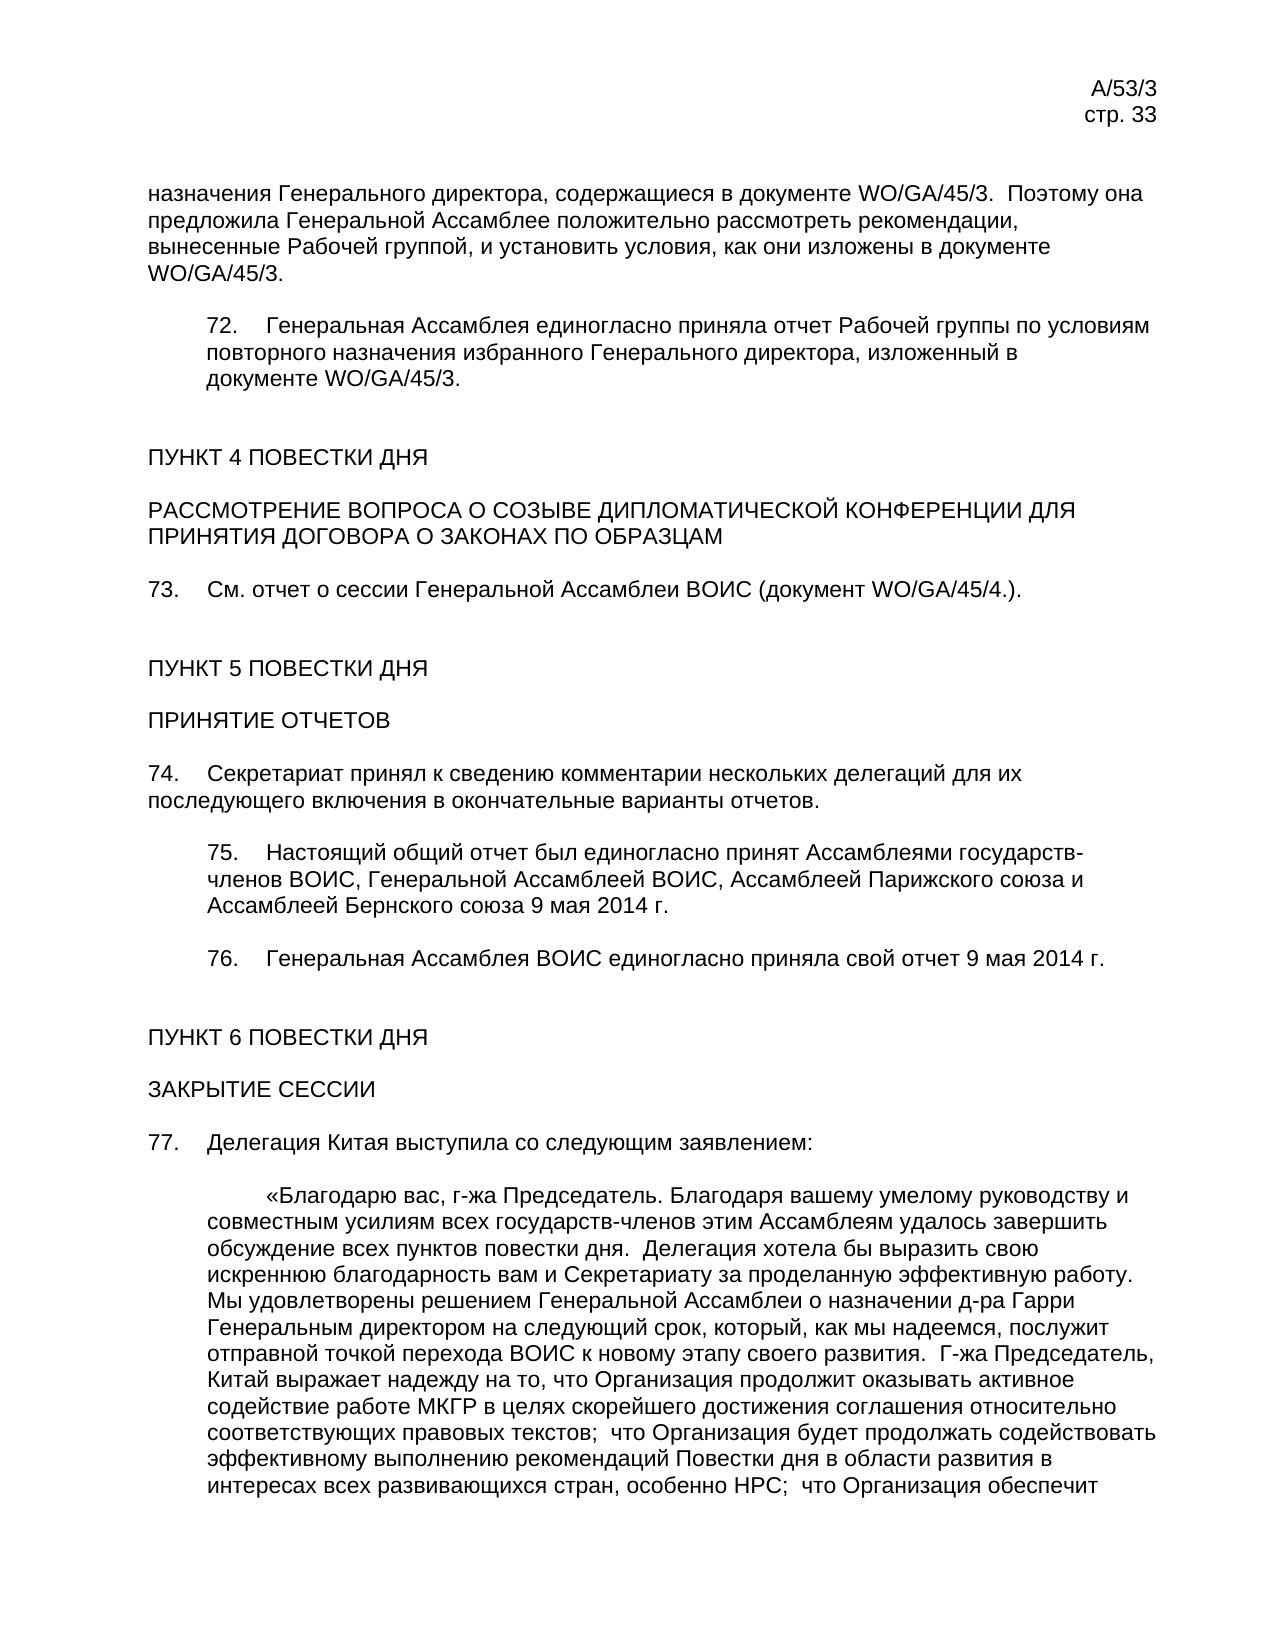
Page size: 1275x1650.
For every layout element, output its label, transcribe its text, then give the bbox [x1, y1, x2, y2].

text ПРИНЯТИЕ ОТЧЕТОВ [148, 707, 1157, 734]
text 75. Настоящий общий отчет был единогласно принят Ассамблеями государств-членов ВОИС, Генеральной Ассамблеей ВОИС, Ассамблеей Парижского союза и Ассамблеей Бернского союза 9 мая 2014 г. [207, 839, 1157, 918]
text 77. Делегация Китая выступила со следующим заявлением: [148, 1129, 1157, 1156]
text ПУНКТ 4 ПОВЕСТКИ ДНЯ [148, 444, 1157, 470]
text РАССМОТРЕНИЕ ВОПРОСА О СОЗЫВЕ ДИПЛОМАТИЧЕСКОЙ КОНФЕРЕНЦИИ ДЛЯ ПРИНЯТИЯ ДОГОВОРА О ЗАКОНАХ ПО ОБРАЗЦАМ [148, 497, 1157, 549]
text 76. Генеральная Ассамблея ВОИС единогласно приняла свой отчет 9 мая 2014 г. [207, 945, 1157, 971]
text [207, 1182, 1157, 1498]
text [148, 180, 1157, 286]
text ПУНКТ 5 ПОВЕСТКИ ДНЯ [148, 655, 1157, 681]
text ЗАКРЫТИЕ СЕССИИ [148, 1076, 1157, 1103]
text 73. См. отчет о сессии Генеральной Ассамблеи ВОИС (документ WO/GA/45/4.). [148, 576, 1157, 602]
text 72. Генеральная Ассамблея единогласно приняла отчет Рабочей группы по условиям повторного назначения избранного Генерального директора, изложенный в документе WO/GA/45/3. [206, 312, 1157, 391]
text ПУНКТ 6 ПОВЕСТКИ ДНЯ [148, 1024, 1157, 1050]
text 74. Секретариат принял к сведению комментарии нескольких делегаций для их последующего включения в окончательные варианты отчетов. [148, 760, 1157, 813]
